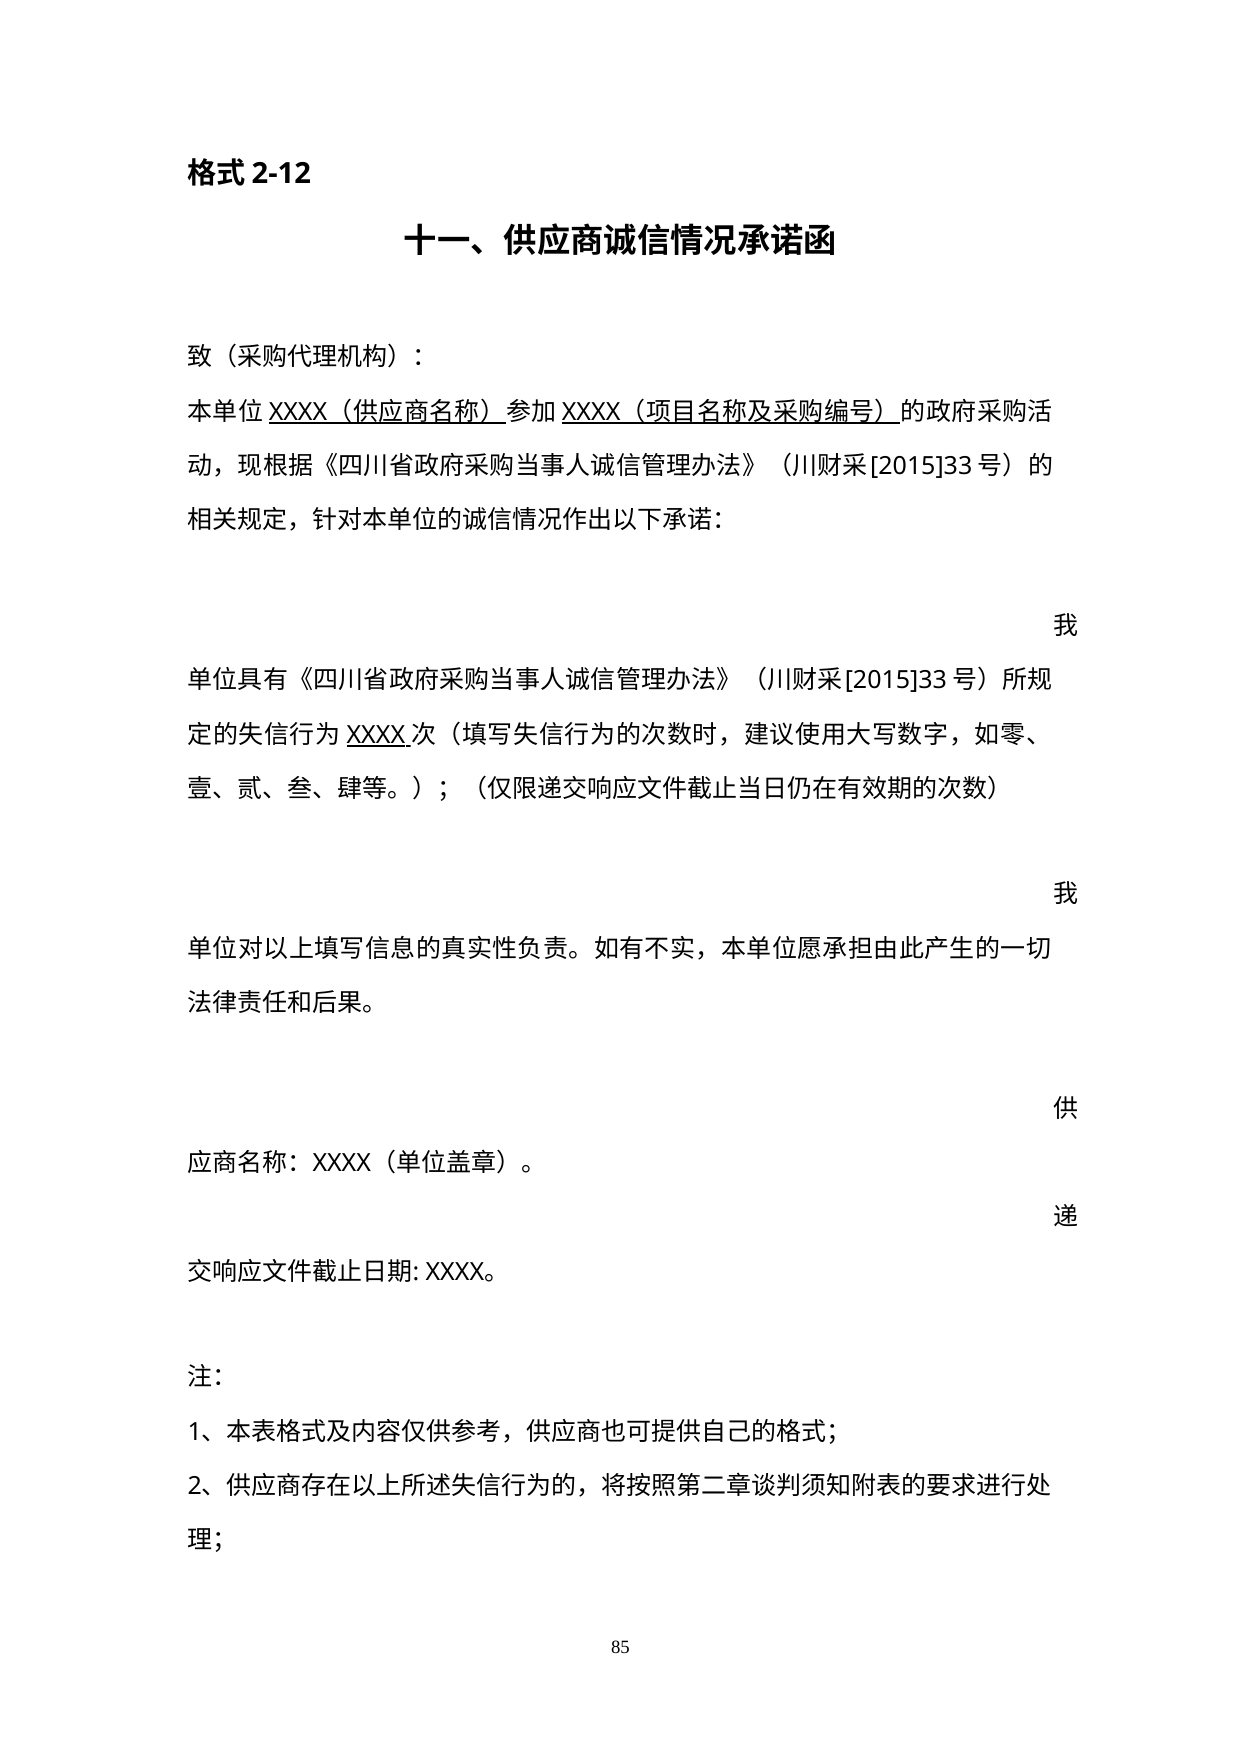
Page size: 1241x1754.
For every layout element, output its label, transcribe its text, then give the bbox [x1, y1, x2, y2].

text 致（采购代理机构）： [187, 337, 1053, 373]
text 供应商名称：XXXX（单位盖章）。 [187, 1088, 1053, 1179]
text 递交响应文件截止日期: XXXX。 [187, 1197, 1053, 1287]
text 我单位对以上填写信息的真实性负责。如有不实，本单位愿承担由此产生的一切法律责任和后果。 [187, 874, 1053, 1019]
text 1、本表格式及内容仅供参考，供应商也可提供自己的格式； [187, 1411, 1053, 1447]
text 格式2-12 [187, 150, 1053, 192]
text 注： [187, 1357, 1053, 1393]
text 2、供应商存在以上所述失信行为的，将按照第二章谈判须知附表的要求进行处理； [187, 1465, 1053, 1556]
text 我单位具有《四川省政府采购当事人诚信管理办法》（川财采[2015]33号）所规定的失信行为XXXX次（填写失信行为的次数时，建议使用大写数字，如零、壹、贰、叁、肆等。）；（仅限递交响应文件截止当日仍在有效期的次数） [187, 605, 1053, 805]
text 本单位XXXX（供应商名称）参加XXXX（项目名称及采购编号）的政府采购活动，现根据《四川省政府采购当事人诚信管理办法》（川财采[2015]33号）的相关规定，针对本单位的诚信情况作出以下承诺： [187, 391, 1053, 536]
text 十一、供应商诚信情况承诺函 [187, 213, 1053, 262]
